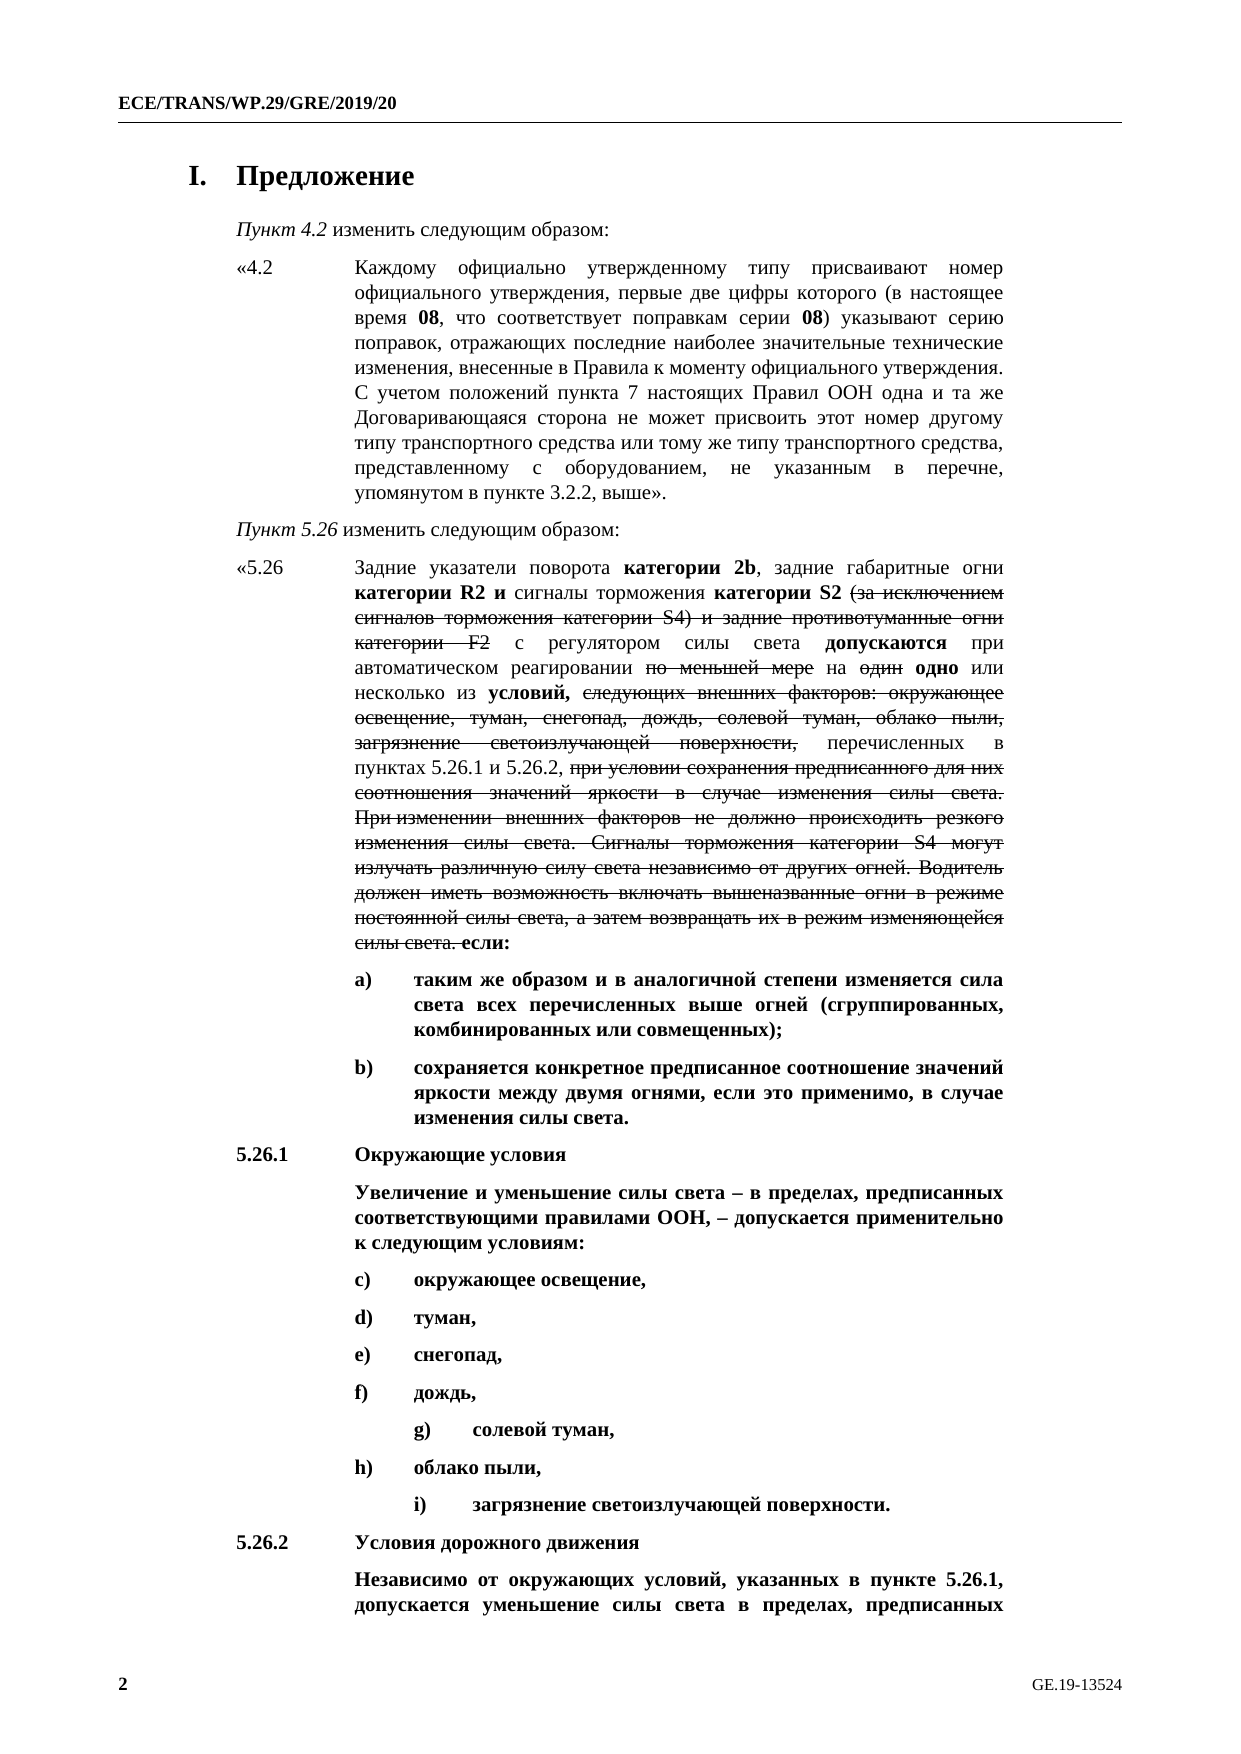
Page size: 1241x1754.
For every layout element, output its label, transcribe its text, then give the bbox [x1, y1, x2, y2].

text с) окружающее освещение, [251, 1266, 1004, 1291]
text а) таким же образом и в аналогичной степени изменяется сила света всех перечисленных выше огней (сгруппированных, комбинированных или совмещенных); [354, 966, 1004, 1041]
list е) снегопад, [354, 1341, 1004, 1366]
text d) туман, [251, 1304, 1004, 1329]
text 5.26.2 Условия дорожного движения [236, 1529, 1004, 1554]
text «4.2 Каждому официально утвержденному типу присваивают номер официального утверждения, первые две цифры которого (в настоящее время 08, что соответствует поправкам серии 08) указывают серию поправок, отражающих последние наиболее значительные технические изменения, внесенные в Правила к моменту официального утверждения. С учетом положений пункта 7 настоящих Правил ООН одна и та же Договаривающаяся сторона не может присвоить этот номер другому типу транспортного средства или тому же типу транспортного средства, представленному с оборудованием, не указанным в перечне, упомянутом в пункте 3.2.2, выше». [236, 254, 1004, 504]
text I. Предложение [118, 160, 1004, 191]
text h) облако пыли, [236, 1454, 1004, 1479]
text Увеличение и уменьшение силы света – в пределах, предписанных соответствующими правилами ООН, – допускается применительно к следующим условиям: [266, 1179, 1004, 1254]
text g) солевой туман, [236, 1416, 1004, 1441]
text b) сохраняется конкретное предписанное соотношение значений яркости между двумя огнями, если это применимо, в случае изменения силы света. [354, 1054, 1004, 1129]
text f) дождь, [236, 1379, 1004, 1404]
list i) загрязнение светоизлучающей поверхности. [354, 1491, 1004, 1516]
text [236, 1566, 1004, 1616]
text «5.26 Задние указатели поворота категории 2b, задние габаритные огни категории R2 и сигналы торможения категории S2 (за исключением сигналов торможения категории S4) и задние противотуманные огни категории F2 с регулятором силы света допускаются при автоматическом реагировании по меньшей мере на один одно или несколько из условий, следующих внешних факторов: окружающее освещение, туман, снегопад, дождь, солевой туман, облако пыли, загрязнение светоизлучающей поверхности, перечисленных в пунктах 5.26.1 и 5.26.2, при условии сохранения предписанного для них соотношения значений яркости в случае изменения силы света. При изменении внешних факторов не должно происходить резкого изменения силы света. Сигналы торможения категории S4 могут излучать различную силу света независимо от других огней. Водитель должен иметь возможность включать вышеназванные огни в режиме постоянной силы света, а затем возвращать их в режим изменяющейся силы света. если: [236, 554, 1004, 954]
text 5.26.1 Окружающие условия [236, 1141, 1004, 1166]
text Пункт 5.26 изменить следующим образом: [236, 516, 1107, 541]
text Пункт 4.2 изменить следующим образом: [236, 216, 1004, 241]
